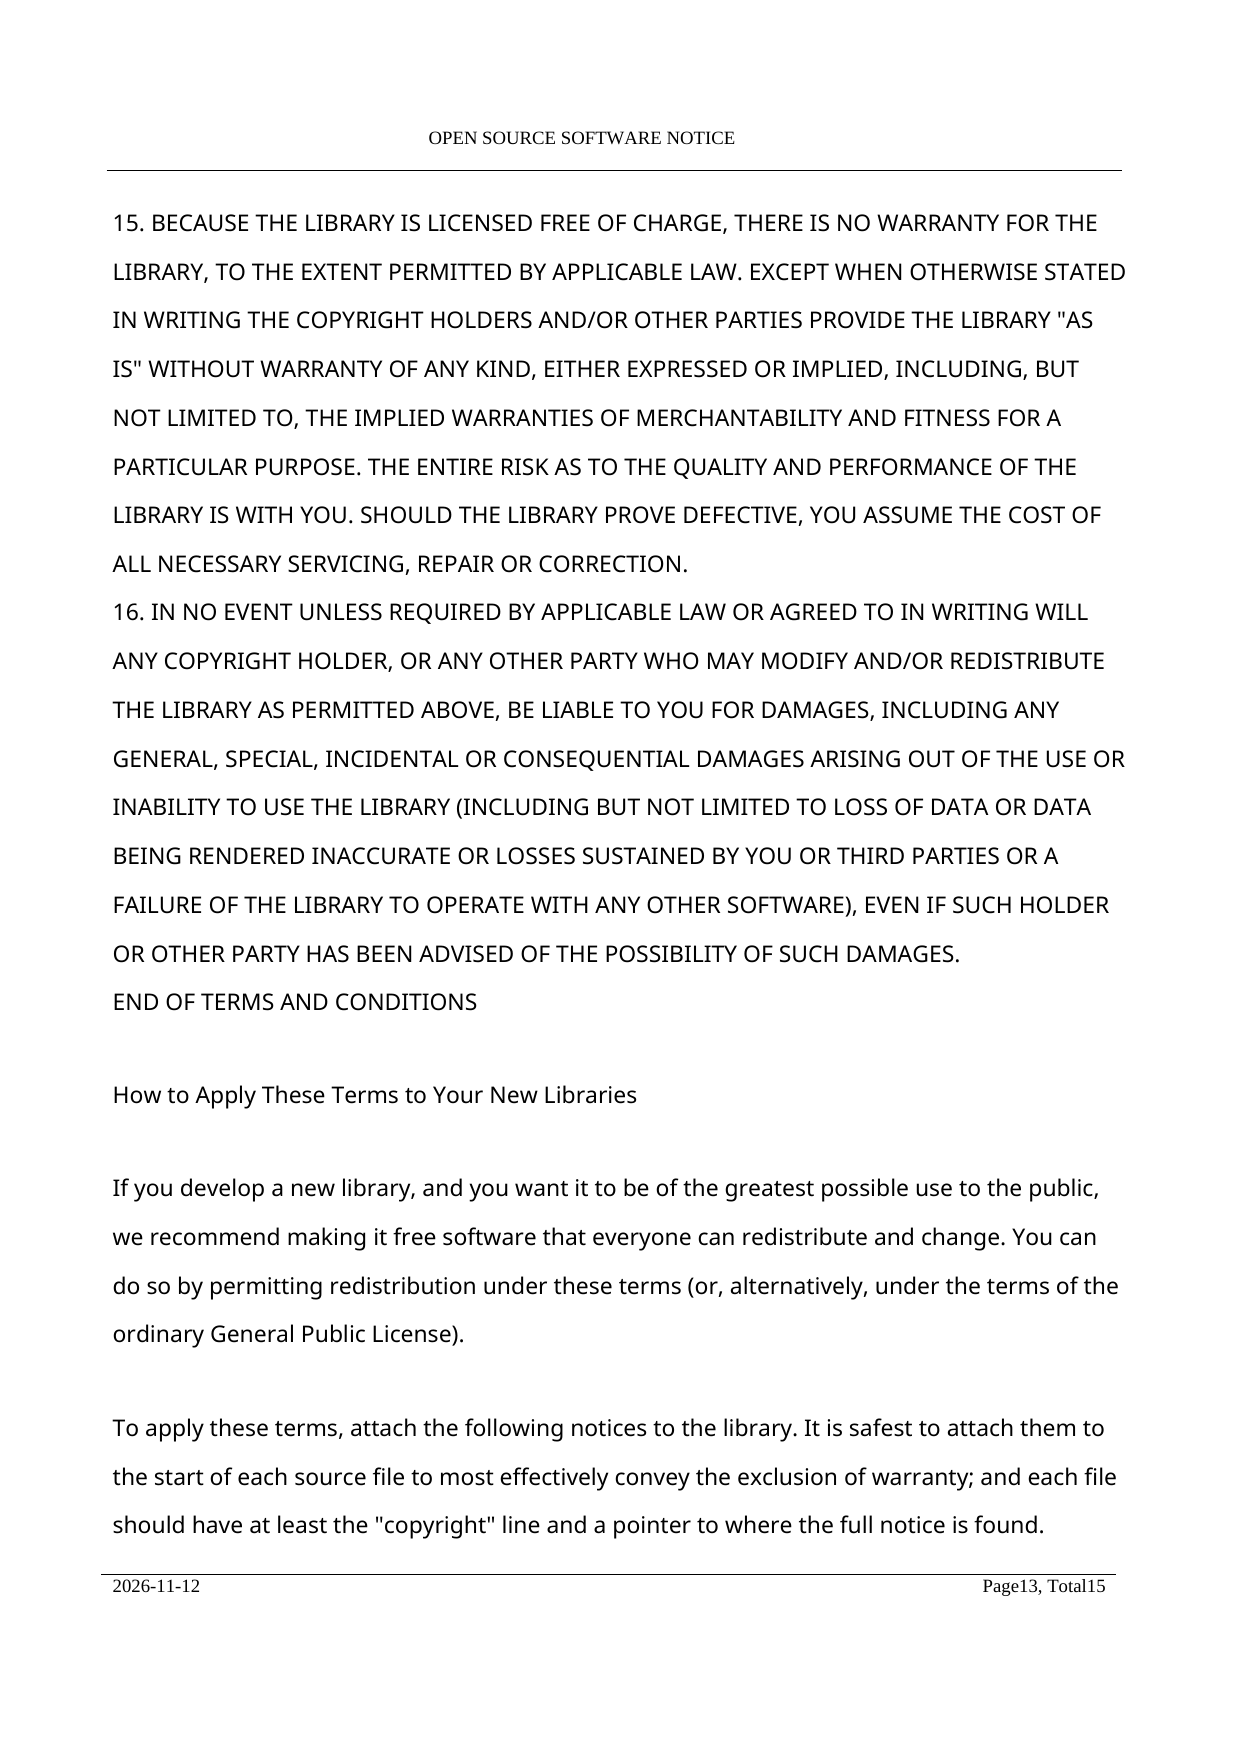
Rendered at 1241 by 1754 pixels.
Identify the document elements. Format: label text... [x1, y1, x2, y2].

text 16. IN NO EVENT UNLESS REQUIRED BY APPLICABLE LAW OR AGREED TO IN WRITING WILL ANY COPYRIGHT HOLDER, OR ANY OTHER PARTY WHO MAY MODIFY AND/OR REDISTRIBUTE THE LIBRARY AS PERMITTED ABOVE, BE LIABLE TO YOU FOR DAMAGES, INCLUDING ANY GENERAL, SPECIAL, INCIDENTAL OR CONSEQUENTIAL DAMAGES ARISING OUT OF THE USE OR INABILITY TO USE THE LIBRARY (INCLUDING BUT NOT LIMITED TO LOSS OF DATA OR DATA BEING RENDERED INACCURATE OR LOSSES SUSTAINED BY YOU OR THIRD PARTIES OR A FAILURE OF THE LIBRARY TO OPERATE WITH ANY OTHER SOFTWARE), EVEN IF SUCH HOLDER OR OTHER PARTY HAS BEEN ADVISED OF THE POSSIBILITY OF SUCH DAMAGES. [112, 596, 1128, 969]
text To apply these terms, attach the following notices to the library. It is safest to attach them to the start of each source file to most effectively convey the exclusion of warranty; and each file should have at least the "copyright" line and a pointer to where the full notice is found. [112, 1411, 1128, 1541]
text 15. BECAUSE THE LIBRARY IS LICENSED FREE OF CHARGE, THERE IS NO WARRANTY FOR THE LIBRARY, TO THE EXTENT PERMITTED BY APPLICABLE LAW. EXCEPT WHEN OTHERWISE STATED IN WRITING THE COPYRIGHT HOLDERS AND/OR OTHER PARTIES PROVIDE THE LIBRARY "AS IS" WITHOUT WARRANTY OF ANY KIND, EITHER EXPRESSED OR IMPLIED, INCLUDING, BUT NOT LIMITED TO, THE IMPLIED WARRANTIES OF MERCHANTABILITY AND FITNESS FOR A PARTICULAR PURPOSE. THE ENTIRE RISK AS TO THE QUALITY AND PERFORMANCE OF THE LIBRARY IS WITH YOU. SHOULD THE LIBRARY PROVE DEFECTIVE, YOU ASSUME THE COST OF ALL NECESSARY SERVICING, REPAIR OR CORRECTION. [112, 206, 1128, 580]
text How to Apply These Terms to Your New Libraries [112, 1078, 1128, 1111]
text END OF TERMS AND CONDITIONS [112, 985, 1128, 1018]
text If you develop a new library, and you want it to be of the greatest possible use to the public, we recommend making it free software that everyone can redistribute and change. You can do so by permitting redistribution under these terms (or, alternatively, under the terms of the ordinary General Public License). [112, 1172, 1128, 1350]
